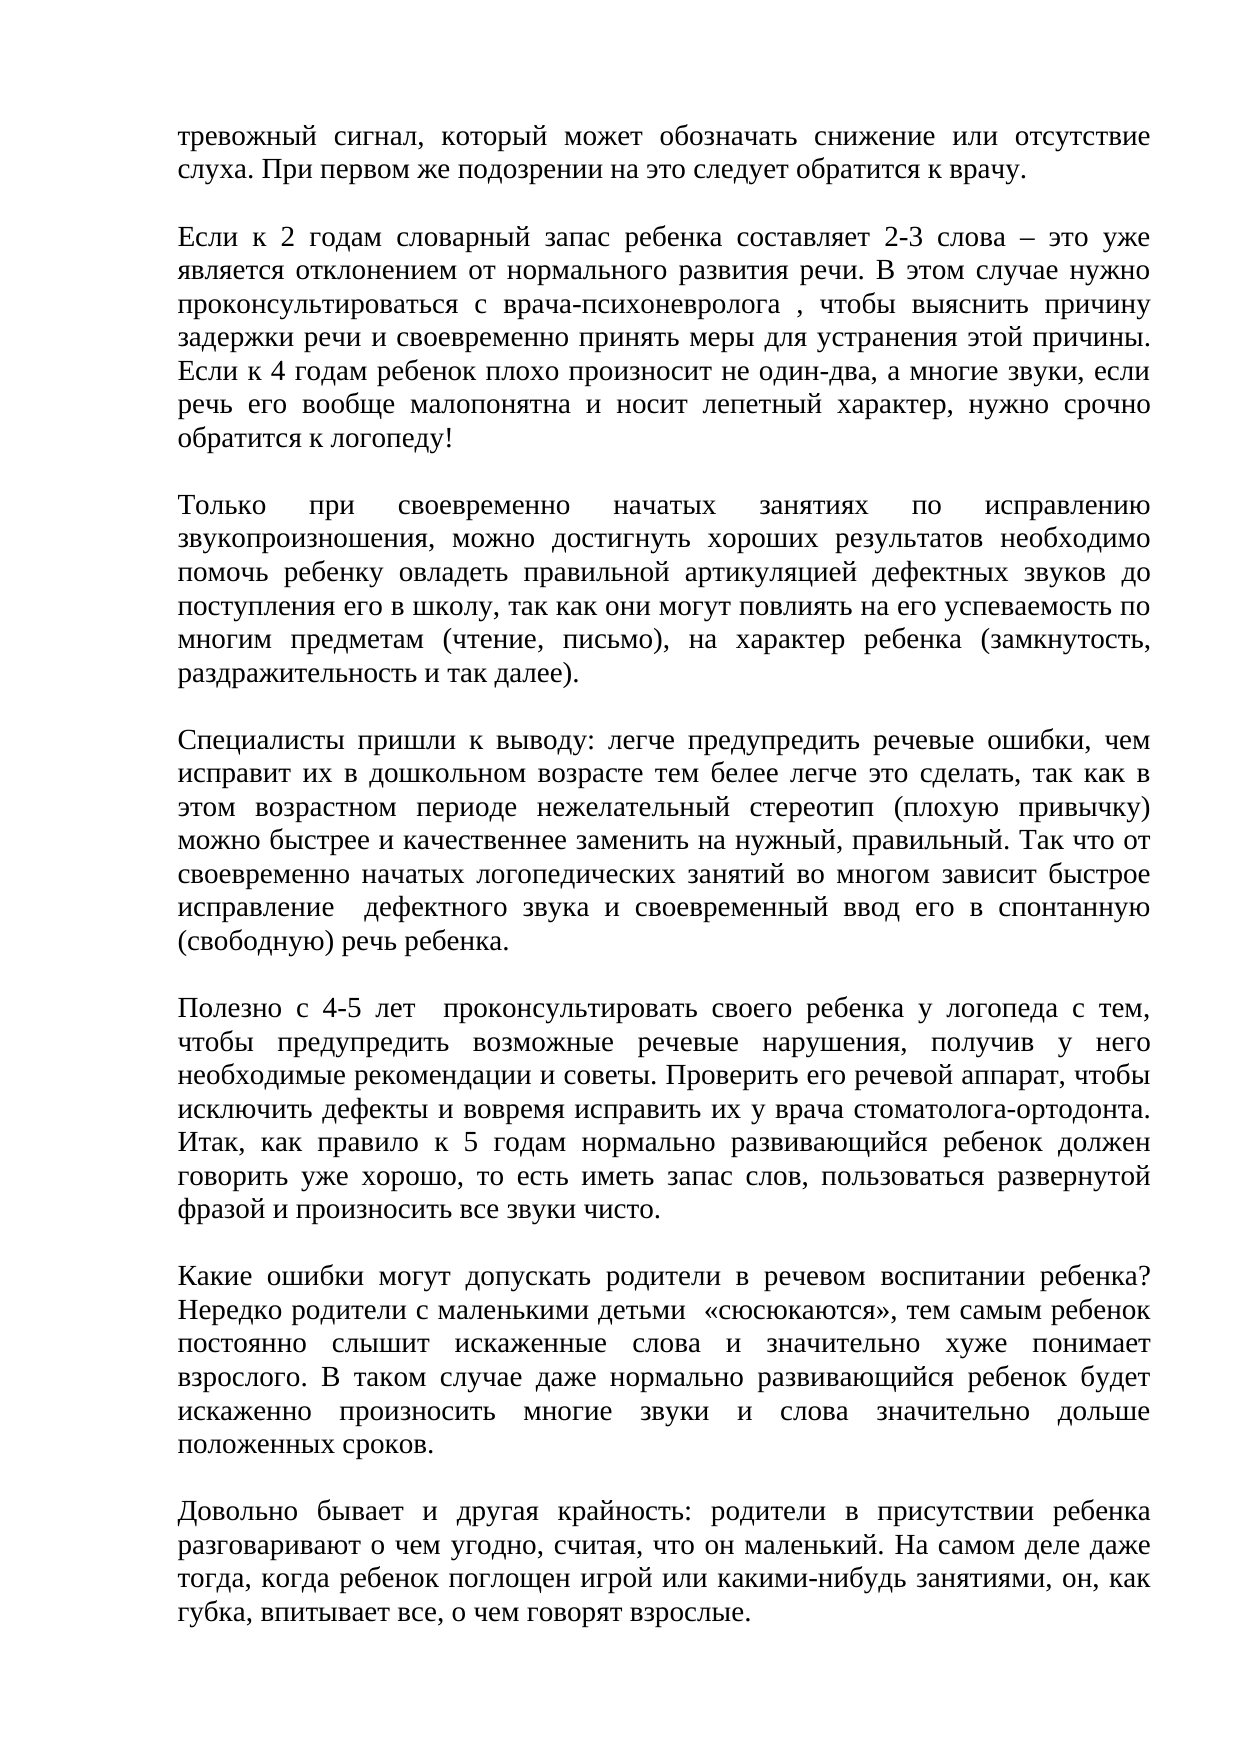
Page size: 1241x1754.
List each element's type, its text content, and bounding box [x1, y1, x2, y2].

text Какие ошибки могут допускать родители в речевом воспитании ребенка? Нередко родители с маленькими детьми «сюсюкаются», тем самым ребенок постоянно слышит искаженные слова и значительно хуже понимает взрослого. В таком случае даже нормально развивающийся ребенок будет искаженно произносить многие звуки и слова значительно дольше положенных сроков. [177, 1258, 1152, 1460]
text Если к 2 годам словарный запас ребенка составляет 2-3 слова – это уже является отклонением от нормального развития речи. В этом случае нужно проконсультироваться с врача-психоневролога , чтобы выяснить причину задержки речи и своевременно принять меры для устранения этой причины. Если к 4 годам ребенок плохо произносит не один-два, а многие звуки, если речь его вообще малопонятна и носит лепетный характер, нужно срочно обратится к логопеду! [177, 219, 1152, 453]
text Полезно с 4-5 лет проконсультировать своего ребенка у логопеда с тем, чтобы предупредить возможные речевые нарушения, получив у него необходимые рекомендации и советы. Проверить его речевой аппарат, чтобы исключить дефекты и вовремя исправить их у врача стоматолога-ортодонта. Итак, как правило к 5 годам нормально развивающийся ребенок должен говорить уже хорошо, то есть иметь запас слов, пользоваться развернутой фразой и произносить все звуки чисто. [177, 990, 1152, 1225]
text Довольно бывает и другая крайность: родители в присутствии ребенка разговаривают о чем угодно, считая, что он маленький. На самом деле даже тогда, когда ребенок поглощен игрой или какими-нибудь занятиями, он, как губка, впитывает все, о чем говорят взрослые. [177, 1493, 1152, 1627]
text Только при своевременно начатых занятиях по исправлению звукопроизношения, можно достигнуть хороших результатов необходимо помочь ребенку овладеть правильной артикуляцией дефектных звуков до поступления его в школу, так как они могут повлиять на его успеваемость по многим предметам (чтение, письмо), на характер ребенка (замкнутость, раздражительность и так далее). [177, 487, 1152, 688]
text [177, 118, 1152, 185]
text Специалисты пришли к выводу: легче предупредить речевые ошибки, чем исправит их в дошкольном возрасте тем белее легче это сделать, так как в этом возрастном периоде нежелательный стереотип (плохую привычку) можно быстрее и качественнее заменить на нужный, правильный. Так что от своевременно начатых логопедических занятий во многом зависит быстрое исправление дефектного звука и своевременный ввод его в спонтанную (свободную) речь ребенка. [177, 722, 1152, 957]
